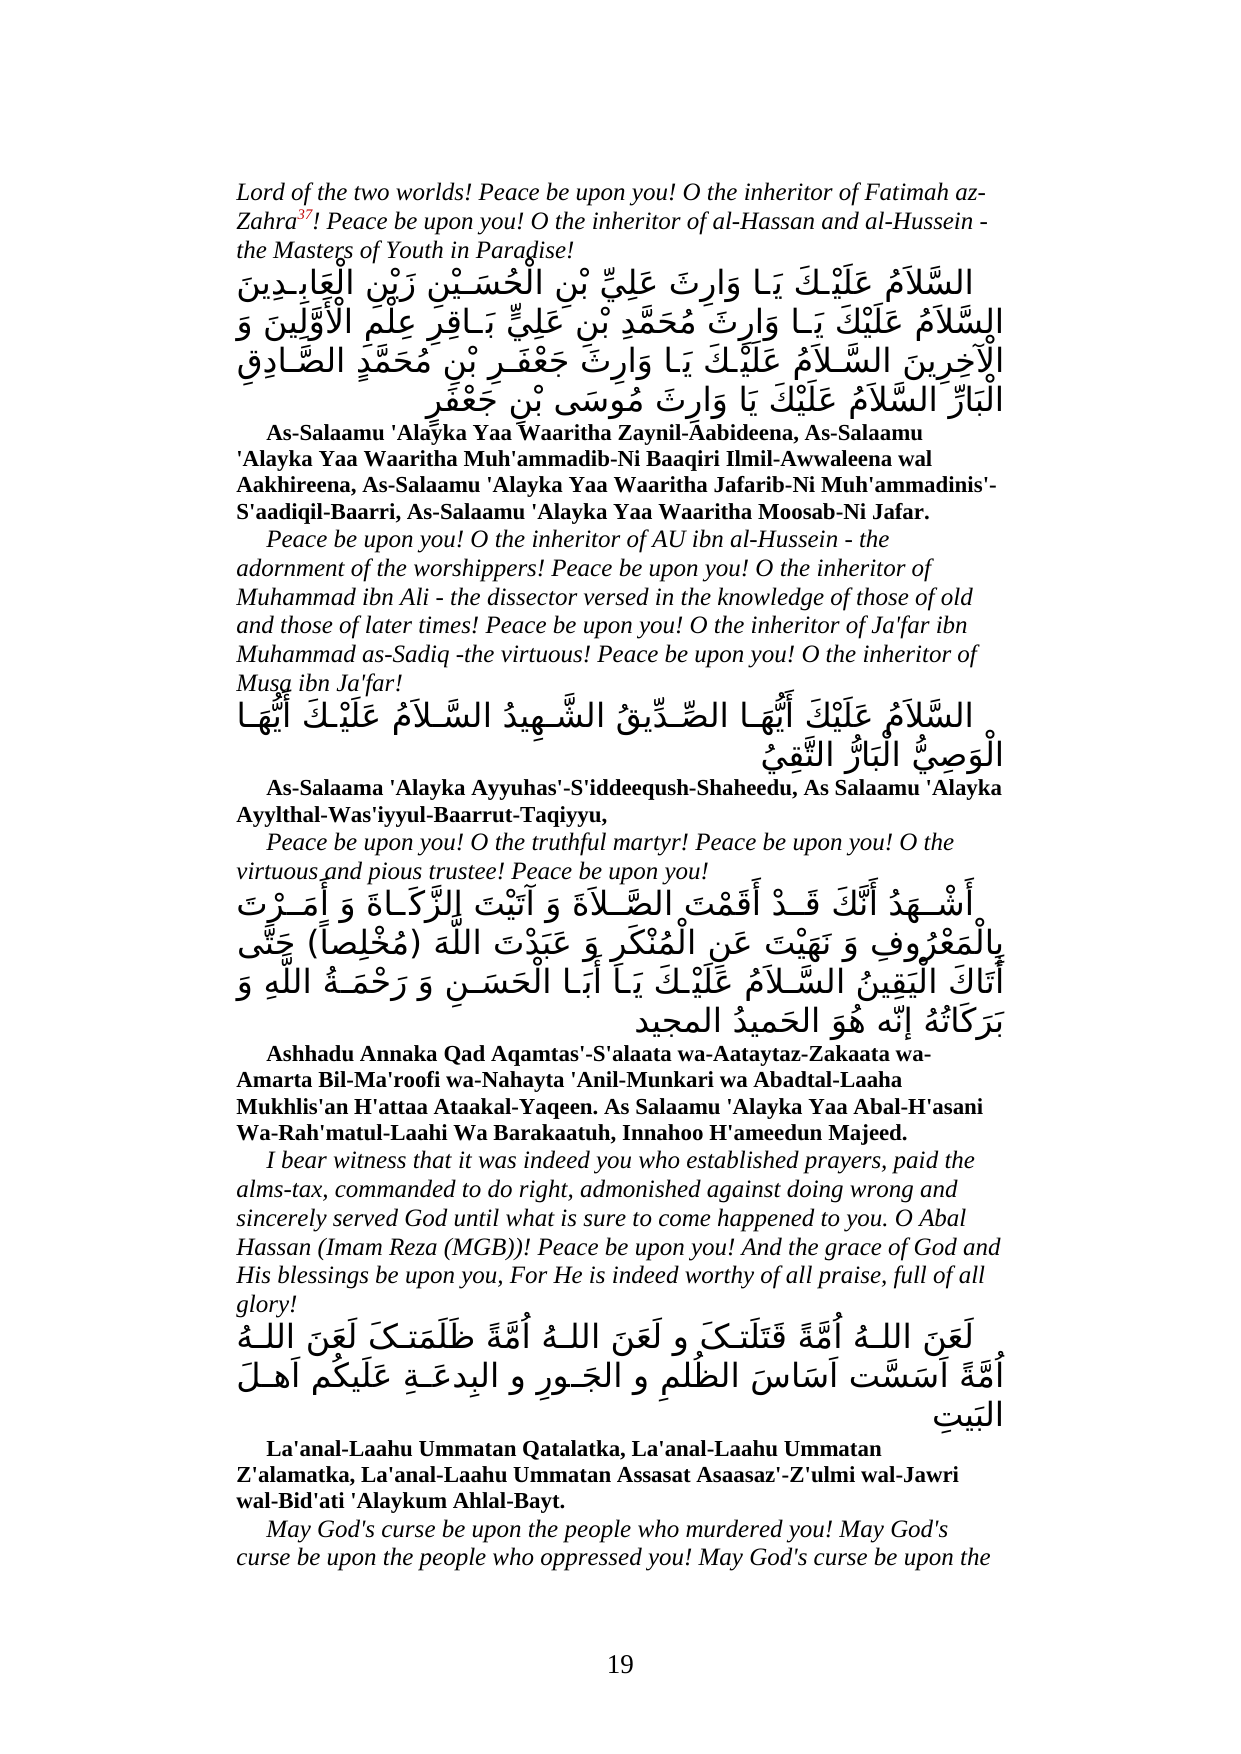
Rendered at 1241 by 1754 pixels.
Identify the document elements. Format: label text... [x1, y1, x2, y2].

text I bear witness that it was indeed you who established prayers, paid the alms-tax, commanded to do right, admonished against doing wrong and sincerely served God until what is sure to come happened to you. O Abal Hassan (Imam Reza (MGB))! Peace be upon you! And the grace of God and His blessings be upon you, For He is indeed worthy of all praise, full of all glory! [236, 1146, 1004, 1318]
text As-Salaamu 'Alayka Yaa Waaritha Zaynil-Aabideena, As-Salaamu 'Alayka Yaa Waaritha Muh'ammadib-Ni Baaqiri Ilmil-Awwaleena wal Aakhireena, As-Salaamu 'Alayka Yaa Waaritha Jafarib-Ni Muh'ammadinis'-S'aadiqil-Baarri, As-Salaamu 'Alayka Yaa Waaritha Moosab-Ni Jafar. [236, 419, 1004, 524]
text Ashhadu Annaka Qad Aqamtas'-S'alaata wa-Aataytaz-Zakaata wa-Amarta Bil-Ma'roofi wa-Nahayta 'Anil-Munkari wa Abadtal-Laaha Mukhlis'an H'attaa Ataakal-Yaqeen. As Salaamu 'Alayka Yaa Abal-H'asani Wa-Rah'matul-Laahi Wa Barakaatuh, Innahoo H'ameedun Majeed. [236, 1040, 1004, 1146]
text As-Salaama 'Alayka Ayyuhas'-S'iddeeqush-Shaheedu, As Salaamu 'Alayka Ayylthal-Was'iyyul-Baarrut-Taqiyyu, [236, 774, 1004, 827]
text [236, 1514, 1004, 1571]
text Peace be upon you! O the truthful martyr! Peace be upon you! O the virtuous and pious trustee! Peace be upon you! [236, 827, 1004, 885]
text La'anal-Laahu Ummatan Qatalatka, La'anal-Laahu Ummatan Z'alamatka, La'anal-Laahu Ummatan Assasat Asaasaz'-Z'ulmi wal-Jawri wal-Bid'ati 'Alaykum Ahlal-Bayt. [236, 1434, 1004, 1514]
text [236, 177, 1004, 263]
text Peace be upon you! O the inheritor of AU ibn al-Hussein - the adornment of the worshippers! Peace be upon you! O the inheritor of Muhammad ibn Ali - the dissector versed in the knowledge of those of old and those of later times! Peace be upon you! O the inheritor of Ja'far ibn Muhammad as-Sadiq -the virtuous! Peace be upon you! O the inheritor of Musa ibn Ja'far! [236, 524, 1004, 697]
text السَّلاَمُ عَلَيْكَ أَيُّهَا الصِّدِّيقُ الشَّهِيدُ السَّلاَمُ عَلَيْكَ أَيُّهَا الْوَصِيُّ الْبَارُّ التَّقِيُ‏ [236, 697, 1004, 774]
text أَشْهَدُ أَنَّكَ قَدْ أَقَمْتَ الصَّلاَةَ وَ آتَيْتَ الزَّكَاةَ وَ أَمَرْتَ بِالْمَعْرُوفِ وَ نَهَيْتَ عَنِ الْمُنْكَرِ وَ عَبَدْتَ اللَّهَ (مُخْلِصاً) حَتَّى أَتَاكَ الْيَقِينُ‏ السَّلاَمُ عَلَيْكَ يَا أَبَا الْحَسَنِ وَ رَحْمَةُ اللَّهِ وَ بَرَكَاتُهُ‏ إنّه هُوَ الحَمیدُ المجید [236, 885, 1004, 1040]
text السَّلاَمُ عَلَيْكَ يَا وَارِثَ عَلِيِّ بْنِ الْحُسَيْنِ زَيْنِ الْعَابِدِينَ‏ السَّلاَمُ عَلَيْكَ يَا وَارِثَ مُحَمَّدِ بْنِ عَلِيٍّ بَاقِرِ عِلْمِ الْأَوَّلِينَ وَ الْآخِرِينَ‏ السَّلاَمُ عَلَيْكَ يَا وَارِثَ جَعْفَرِ بْنِ مُحَمَّدٍ الصَّادِقِ الْبَارِّ السَّلاَمُ عَلَيْكَ يَا وَارِثَ مُوسَى بْنِ جَعْفَرٍ [236, 263, 1004, 419]
text لَعَنَ اللهُ اُمَّةً قَتَلَتکَ و لَعَنَ اللهُ اُمَّةً ظَلَمَتکَ لَعَنَ اللهُ اُمَّةً اَسَسَّت اَسَاسَ الظُلمِ و الجَورِ و البِدعَةِ عَلَیکُم اَهلَ البَیتِ [236, 1318, 1004, 1434]
